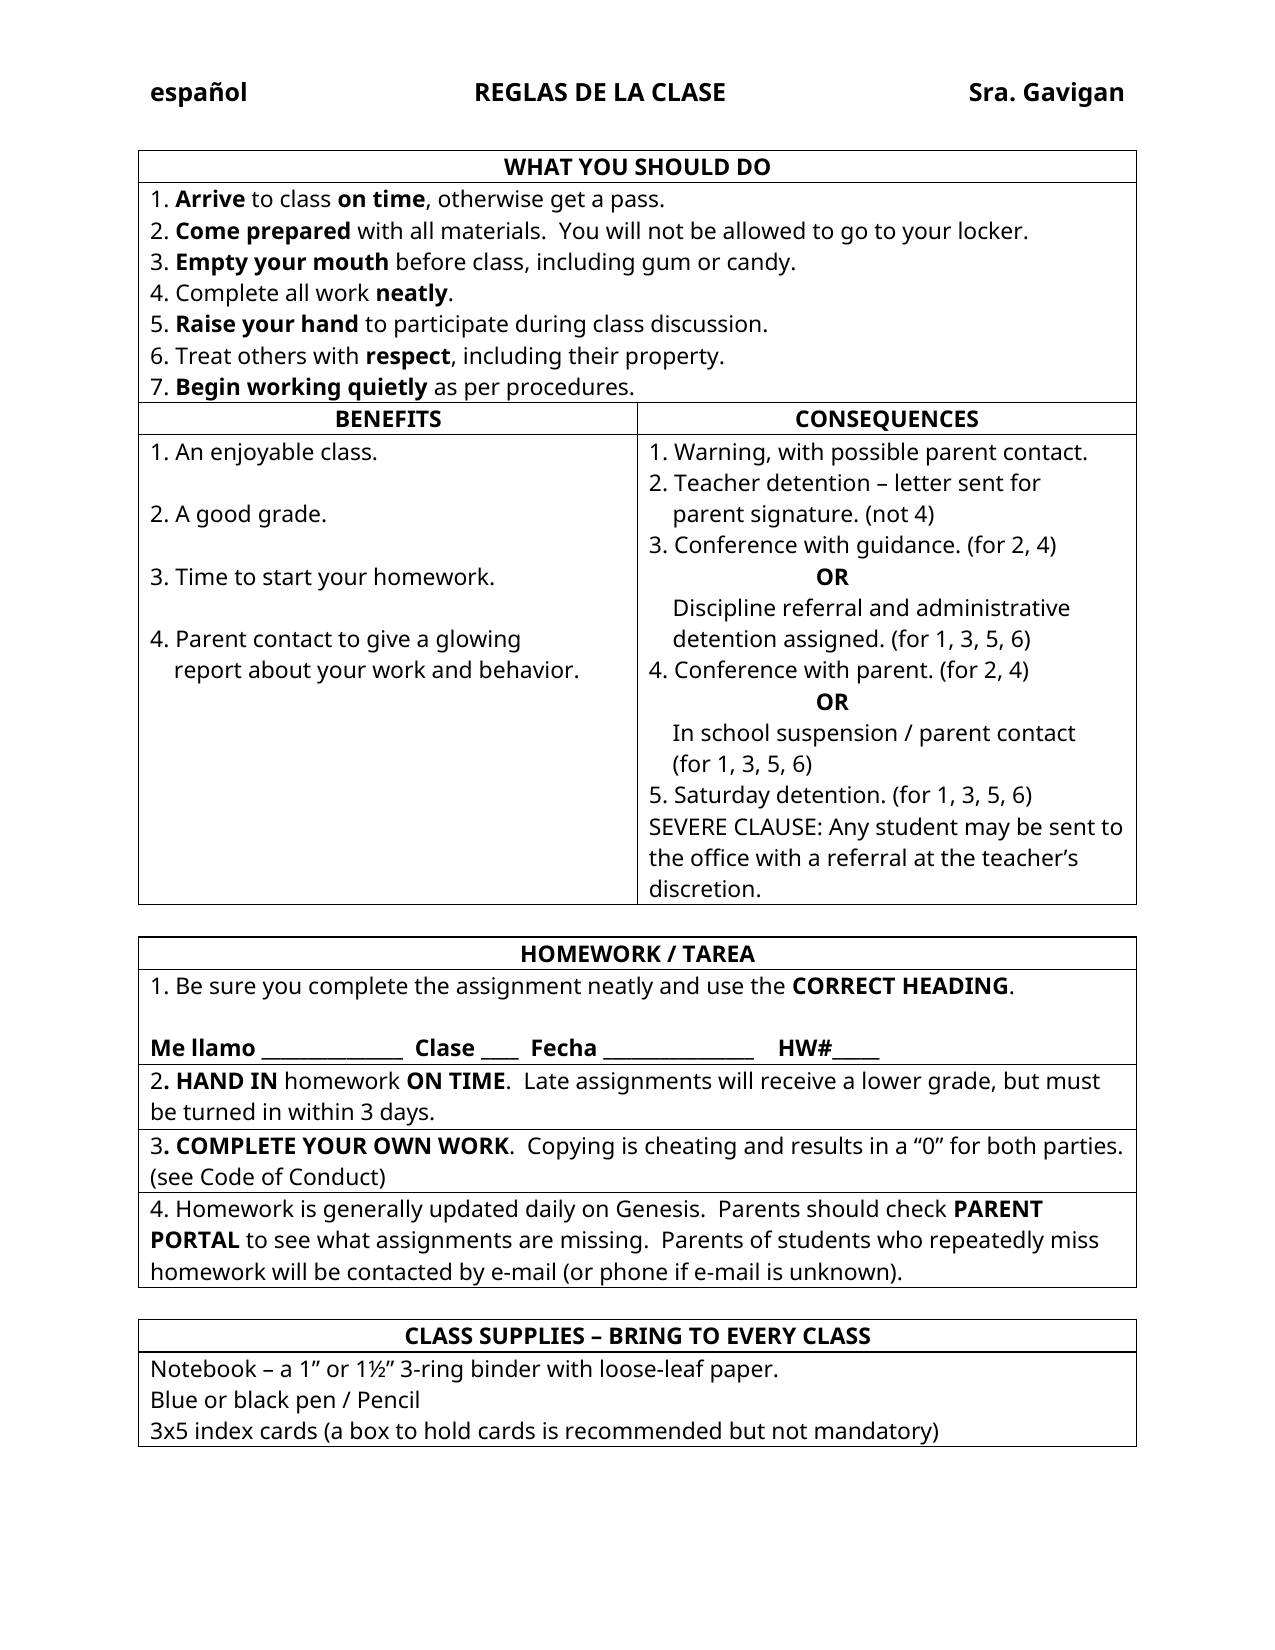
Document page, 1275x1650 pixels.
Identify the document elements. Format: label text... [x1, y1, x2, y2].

table_cell 1. Be sure you complete the assignment neatly and use the CORRECT HEADING. Me llamo _______________ Clase ____ Fecha ________________ HW#_____ [139, 970, 1136, 1063]
table_header HOMEWORK / TAREA [139, 938, 1136, 969]
table_cell 4. Homework is generally updated daily on Genesis. Parents should check PARENT PORTAL to see what assignments are missing. Parents of students who repeatedly miss homework will be contacted by e-mail (or phone if e-mail is unknown). [139, 1193, 1136, 1287]
table_cell 1. Warning, with possible parent contact. 2. Teacher detention – letter sent for parent signature. (not 4) 3. Conference with guidance. (for 2, 4) OR Discipline referral and administrative detention assigned. (for 1, 3, 5, 6) 4. Conference with parent. (for 2, 4) OR In school suspension / parent contact (for 1, 3, 5, 6) 5. Saturday detention. (for 1, 3, 5, 6) SEVERE CLAUSE: Any student may be sent to the office with a referral at the teacher’s discretion. [638, 435, 1136, 904]
table_cell 1. An enjoyable class. 2. A good grade. 3. Time to start your homework. 4. Parent contact to give a glowing report about your work and behavior. [139, 435, 637, 904]
table_header CLASS SUPPLIES – BRING TO EVERY CLASS [139, 1320, 1136, 1351]
table_cell 1. Arrive to class on time, otherwise get a pass. 2. Come prepared with all materials. You will not be allowed to go to your locker. 3. Empty your mouth before class, including gum or candy. 4. Complete all work neatly. 5. Raise your hand to participate during class discussion. 6. Treat others with respect, including their property. 7. Begin working quietly as per procedures. [139, 183, 1136, 402]
table_cell Notebook – a 1” or 1½” 3-ring binder with loose-leaf paper. Blue or black pen / Pencil 3x5 index cards (a box to hold cards is recommended but not mandatory) [139, 1353, 1136, 1446]
table_cell 3. COMPLETE YOUR OWN WORK. Copying is cheating and results in a “0” for both parties. (see Code of Conduct) [139, 1130, 1136, 1192]
table_cell 2. HAND IN homework ON TIME. Late assignments will receive a lower grade, but must be turned in within 3 days. [139, 1065, 1136, 1128]
table_header WHAT YOU SHOULD DO [139, 151, 1136, 182]
table_cell CONSEQUENCES [638, 403, 1136, 434]
table_cell BENEFITS [139, 403, 637, 434]
